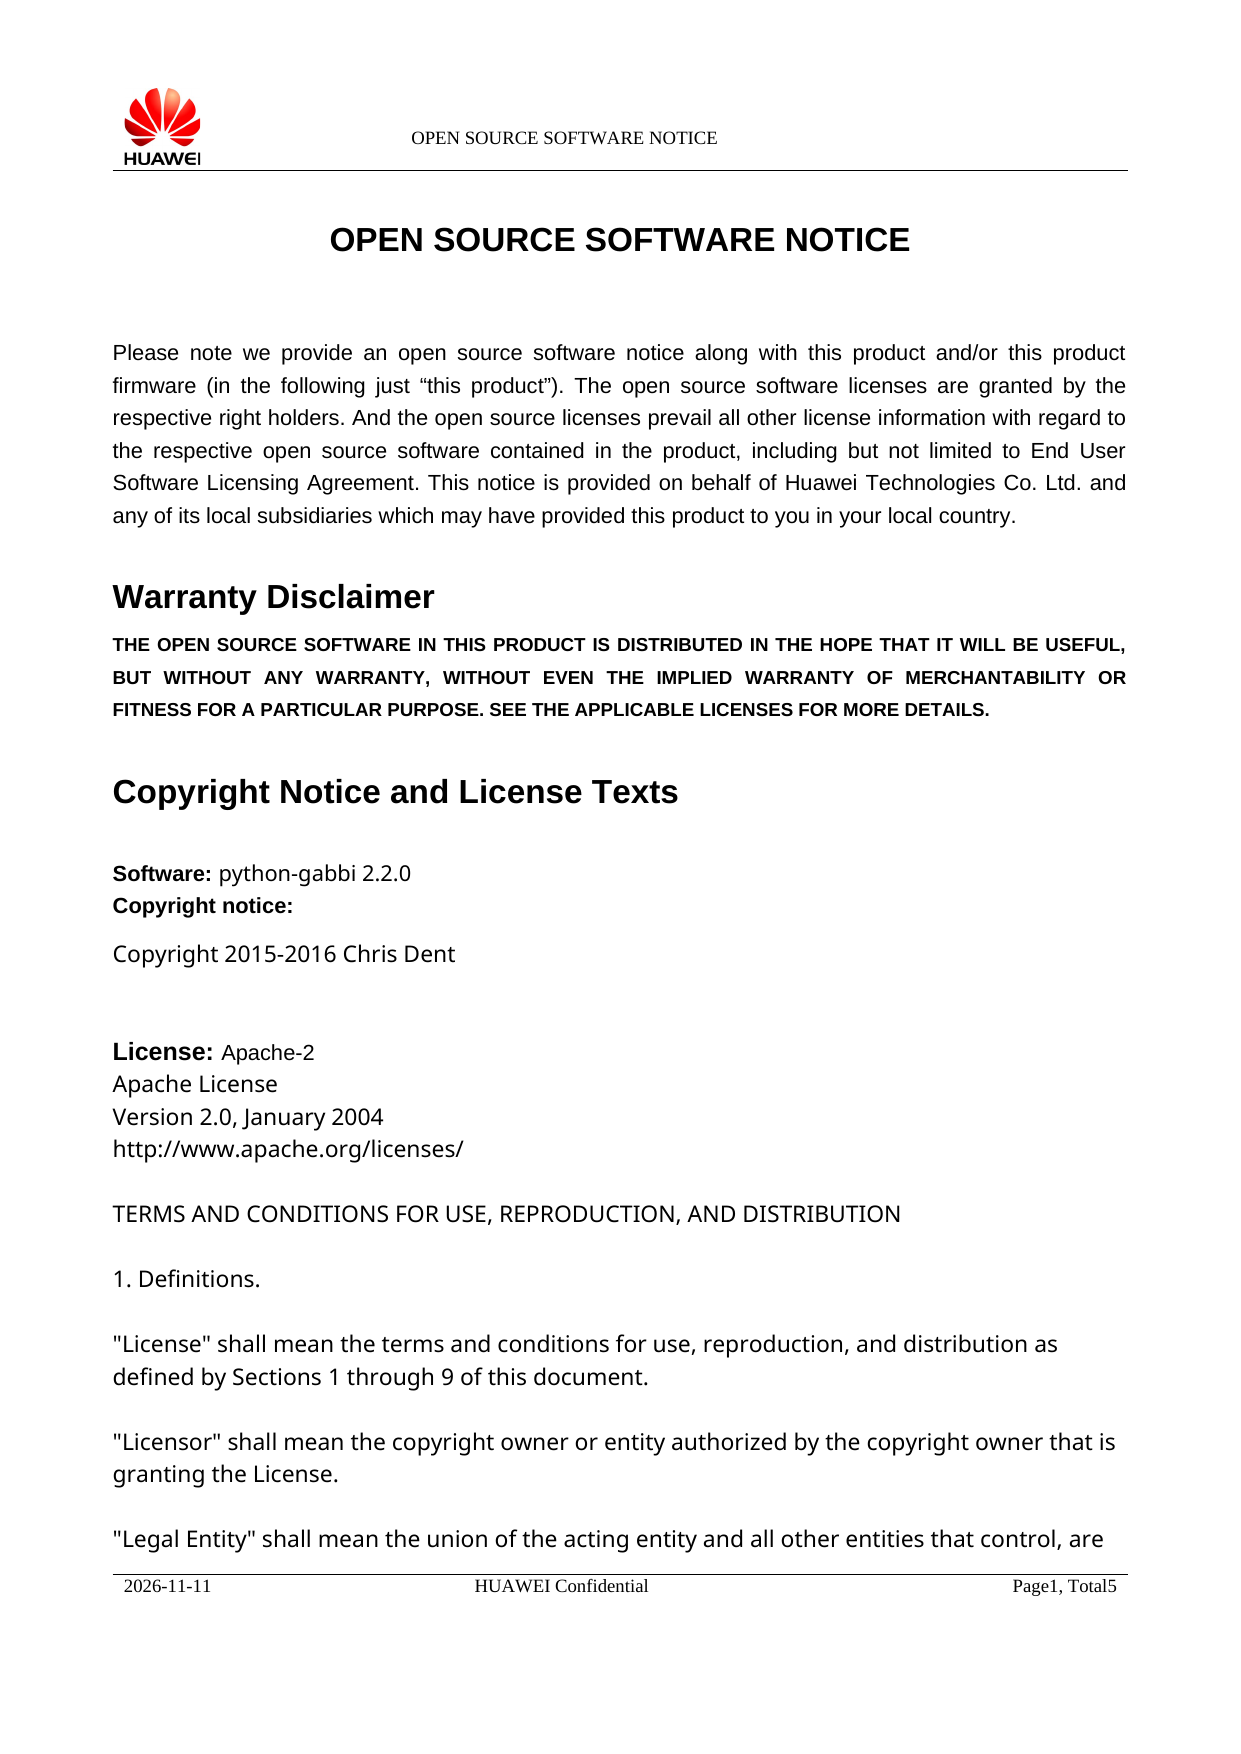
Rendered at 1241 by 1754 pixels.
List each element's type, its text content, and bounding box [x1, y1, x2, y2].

text Please note we provide an open source software notice along with this product and/or this product firmware (in the following just “this product”). The open source software licenses are granted by the respective right holders. And the open source licenses prevail all other license information with regard to the respective open source software contained in the product, including but not limited to End User Software Licensing Agreement. This notice is provided on behalf of Huawei Technologies Co. Ltd. and any of its local subsidiaries which may have provided this product to you in your local country. [112, 336, 1128, 531]
text http://www.apache.org/licenses/ [112, 1133, 1128, 1165]
text 1. Definitions. [112, 1263, 1128, 1295]
text Version 2.0, January 2004 [112, 1100, 1128, 1133]
text Copyright Notice and License Texts [112, 759, 1128, 824]
text Apache License [112, 1068, 1128, 1100]
text The open source software in this product is distributed in the hope that it will be useful, but WITHOUT ANY WARRANTY, without even the implied warranty of MERCHANTABILITY or FITNESS FOR A PARTICULAR PURPOSE. See the applicable licenses for more details. [112, 629, 1128, 726]
text Copyright notice: Copyright 2015-2016 Chris Dent [112, 889, 1128, 1019]
title Software: python-gabbi 2.2.0 [112, 856, 1128, 889]
text TERMS AND CONDITIONS FOR USE, REPRODUCTION, AND DISTRIBUTION [112, 1198, 1128, 1230]
text License: Apache-2 [112, 1035, 1128, 1068]
picture [124, 88, 201, 165]
text OPEN SOURCE SOFTWARE NOTICE [112, 206, 1128, 271]
text Warranty Disclaimer [112, 564, 1128, 629]
text "Licensor" shall mean the copyright owner or entity authorized by the copyright owner that is granting the License. [112, 1425, 1128, 1490]
text "License" shall mean the terms and conditions for use, reproduction, and distribution as defined by Sections 1 through 9 of this document. [112, 1328, 1128, 1393]
